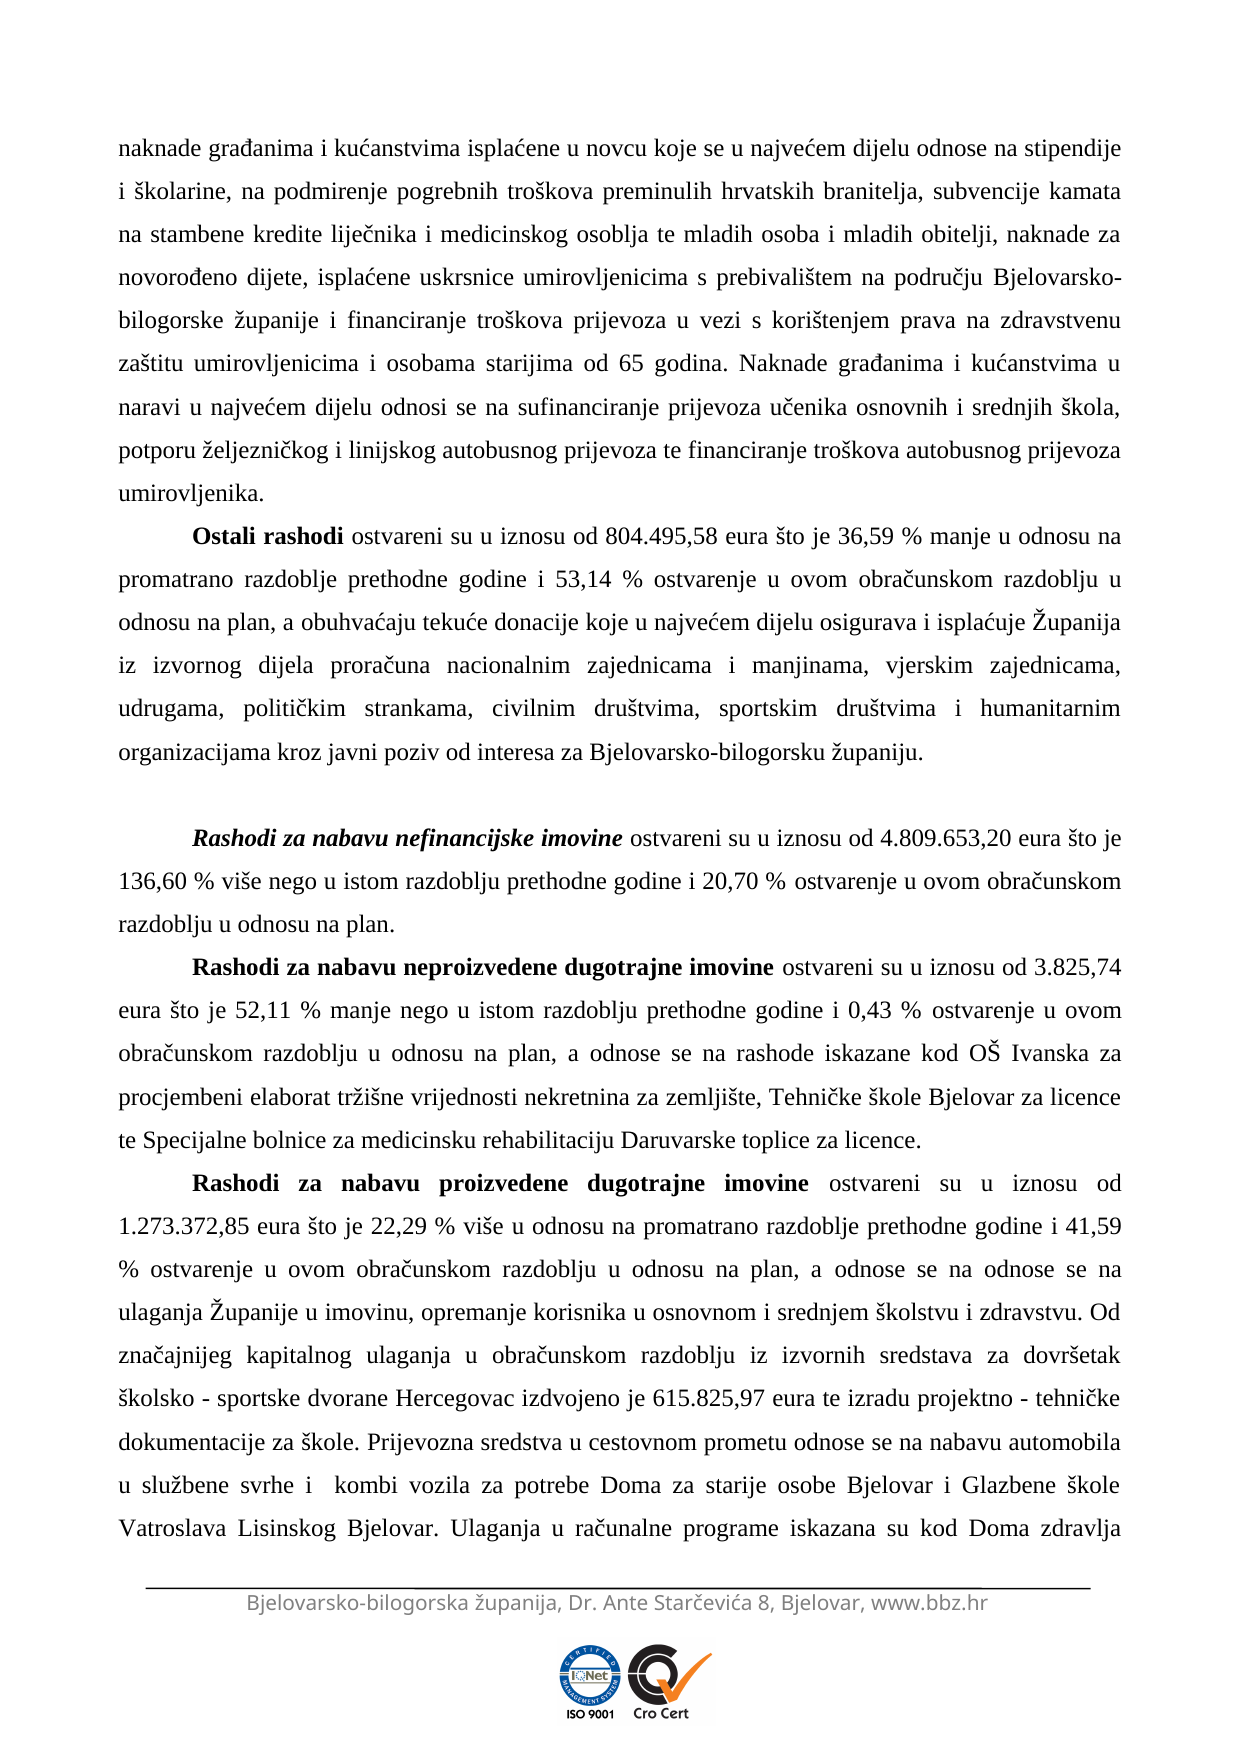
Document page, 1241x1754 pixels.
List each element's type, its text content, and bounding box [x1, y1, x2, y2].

text Rashodi za nabavu nefinancijske imovine ostvareni su u iznosu od 4.809.653,20 eura što je 136,60 % više nego u istom razdoblju prethodne godine i 20,70 % ostvarenje u ovom obračunskom razdoblju u odnosu na plan. [118, 823, 1122, 938]
text Rashodi za nabavu neproizvedene dugotrajne imovine ostvareni su u iznosu od 3.825,74 eura što je 52,11 % manje nego u istom razdoblju prethodne godine i 0,43 % ostvarenje u ovom obračunskom razdoblju u odnosu na plan, a odnose se na rashode iskazane kod OŠ Ivanska za procjembeni elaborat tržišne vrijednosti nekretnina za zemljište, Tehničke škole Bjelovar za licence te Specijalne bolnice za medicinsku rehabilitaciju Daruvarske toplice za licence. [118, 952, 1122, 1153]
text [118, 1168, 1122, 1542]
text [118, 133, 1122, 507]
text Ostali rashodi ostvareni su u iznosu od 804.495,58 eura što je 36,59 % manje u odnosu na promatrano razdoblje prethodne godine i 53,14 % ostvarenje u ovom obračunskom razdoblju u odnosu na plan, a obuhvaćaju tekuće donacije koje u najvećem dijelu osigurava i isplaćuje Županija iz izvornog dijela proračuna nacionalnim zajednicama i manjinama, vjerskim zajednicama, udrugama, političkim strankama, civilnim društvima, sportskim društvima i humanitarnim organizacijama kroz javni poziv od interesa za Bjelovarsko-bilogorsku županiju. [118, 521, 1122, 765]
picture [556, 1637, 717, 1726]
